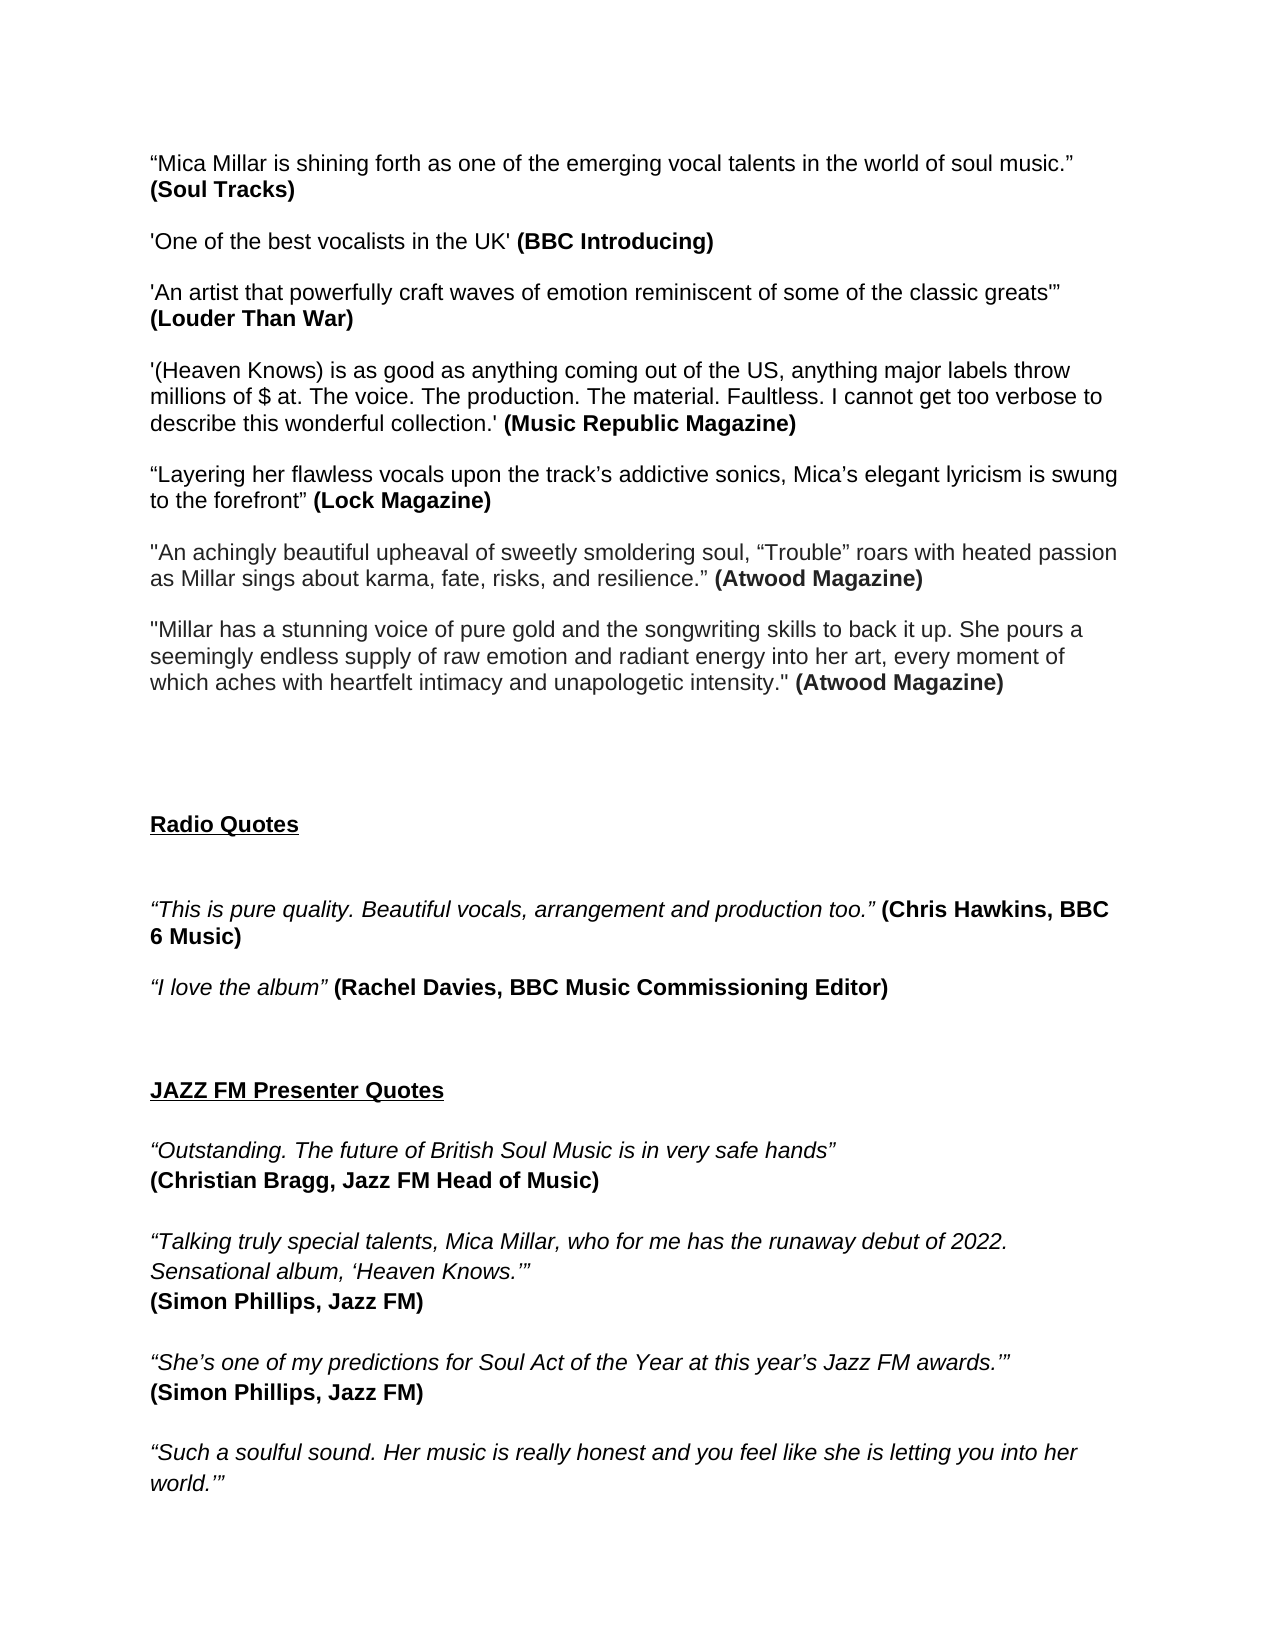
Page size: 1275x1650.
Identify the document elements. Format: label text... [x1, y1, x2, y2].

text “I love the album” (Rachel Davies, BBC Music Commissioning Editor) [150, 974, 1125, 1000]
text (Christian Bragg, Jazz FM Head of Music) [150, 1167, 1125, 1194]
text “Outstanding. The future of British Soul Music is in very safe hands” [150, 1137, 1125, 1163]
text “Layering her flawless vocals upon the track’s addictive sonics, Mica’s elegant lyricism is swung to the forefront” (Lock Magazine) [150, 461, 1125, 513]
text “Such a soulful sound. Her music is really honest and you feel like she is letting you into her world.’” [150, 1439, 1125, 1496]
text "Millar has a stunning voice of pure gold and the songwriting skills to back it up. She pours a seemingly endless supply of raw emotion and radiant energy into her art, every moment of which aches with heartfelt intimacy and unapologetic intensity." (Atwood Magazine) [150, 616, 1125, 695]
text “She’s one of my predictions for Soul Act of the Year at this year’s Jazz FM awards.’” [150, 1349, 1125, 1375]
text '(Heaven Knows) is as good as anything coming out of the US, anything major labels throw millions of $ at. The voice. The production. The material. Faultless. I cannot get too verbose to describe this wonderful collection.' (Music Republic Magazine) [150, 357, 1125, 436]
text 'One of the best vocalists in the UK' (BBC Introducing) [150, 228, 1125, 254]
text (Simon Phillips, Jazz FM) [150, 1379, 1125, 1405]
text JAZZ FM Presenter Quotes [150, 1077, 1125, 1103]
text “Mica Millar is shining forth as one of the emerging vocal talents in the world of soul music.” (Soul Tracks) [150, 150, 1125, 203]
text “Talking truly special talents, Mica Millar, who for me has the runaway debut of 2022. Sensational album, ‘Heaven Knows.’” [150, 1228, 1125, 1284]
text 'An artist that powerfully craft waves of emotion reminiscent of some of the classic greats'” (Louder Than War) [150, 279, 1125, 332]
text Radio Quotes [150, 811, 1125, 837]
text "An achingly beautiful upheaval of sweetly smoldering soul, “Trouble” roars with heated passion as Millar sings about karma, fate, risks, and resilience.” (Atwood Magazine) [150, 538, 1125, 591]
text “This is pure quality. Beautiful vocals, arrangement and production too.” (Chris Hawkins, BBC 6 Music) [150, 896, 1125, 949]
text (Simon Phillips, Jazz FM) [150, 1288, 1125, 1314]
